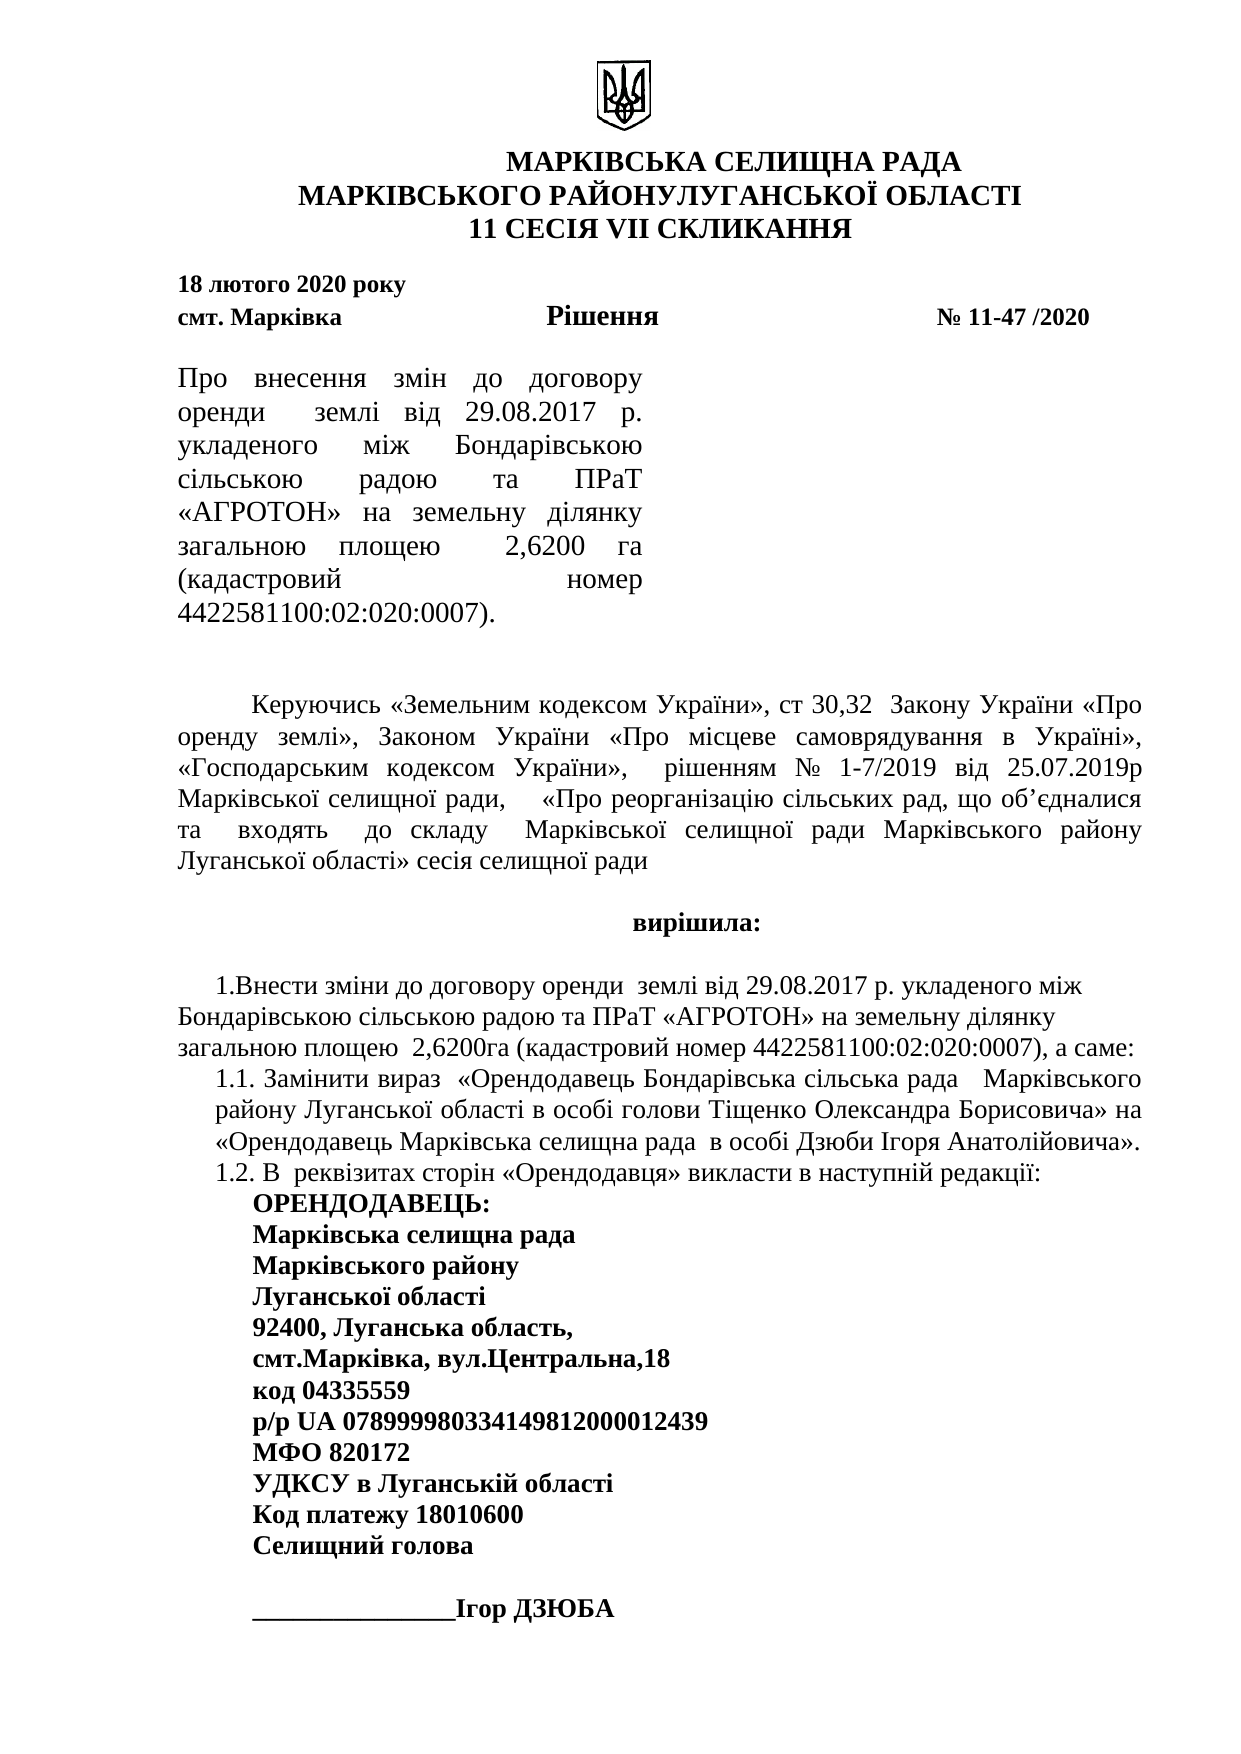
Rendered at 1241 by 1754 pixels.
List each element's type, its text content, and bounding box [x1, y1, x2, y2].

text р/р UA 078999980334149812000012439 [252, 1405, 1143, 1436]
text код 04335559 [252, 1374, 1143, 1405]
text смт.Марківка, вул.Центральна,18 [252, 1343, 1143, 1374]
text МФО 820172 [252, 1436, 1143, 1467]
text Марківська селищна рада [252, 1218, 1143, 1249]
text Селищний голова [252, 1529, 1143, 1561]
text ОРЕНДОДАВЕЦЬ: [252, 1187, 1143, 1218]
text Код платежу 18010600 [252, 1498, 1143, 1529]
text вирішила: [177, 907, 1143, 938]
text 1.1. Замінити вираз «Орендодавець Бондарівська сільська рада Марківського району Луганської області в особі голови Тіщенко Олександра Борисовича» на «Орендодавець Марківська селищна рада в особі Дзюби Ігоря Анатолійовича». [215, 1062, 1143, 1156]
text 92400, Луганська область, [252, 1311, 1143, 1343]
text _______________Ігор ДЗЮБА [252, 1592, 1143, 1623]
subtitle МАРКІВСЬКОГО РАЙОНУЛУГАНСЬКОЇ ОБЛАСТІ [177, 178, 1143, 212]
text Марківського району [252, 1249, 1143, 1280]
text Керуючись «Земельним кодексом України», ст 30,32 Закону України «Про оренду землі», Законом України «Про місцеве самоврядування в Україні», «Господарським кодексом України», рішенням № 1-7/2019 від 25.07.2019р Марківської селищної ради, «Про реорганізацію сільських рад, що об’єдналися та входять до складу Марківської селищної ради Марківського району Луганської області» сесія селищної ради [177, 688, 1143, 875]
text 18 лютого 2020 року [177, 269, 1143, 298]
text 1.2. В реквізитах сторін «Орендодавця» викласти в наступній редакції: [177, 1156, 1143, 1187]
text 1.Внести зміни до договору оренди землі від 29.08.2017 р. укладеного між Бондарівською сільською радою та ПРаТ «АГРОТОН» на земельну ділянку загальною площею 2,6200га (кадастровий номер 4422581100:02:020:0007), а саме: [177, 969, 1143, 1062]
subtitle МАРКІВСЬКА СЕЛИЩНА РАДА [177, 144, 1143, 178]
table_header Про внесення змін до договору оренди землі від 29.08.2017 р. укладеного між Бондарівською сільською радою та ПРаТ «АГРОТОН» на земельну ділянку загальною площею 2,6200 га (кадастровий номер 4422581100:02:020:0007). [166, 360, 663, 660]
text смт. Марківка Рішення № 11-47 /2020 [177, 298, 1143, 332]
text Луганської області [252, 1280, 1143, 1311]
text УДКСУ в Луганській області [252, 1467, 1143, 1498]
picture [597, 60, 651, 131]
text 11 СЕСІЯ VII СКЛИКАННЯ [177, 212, 1143, 245]
